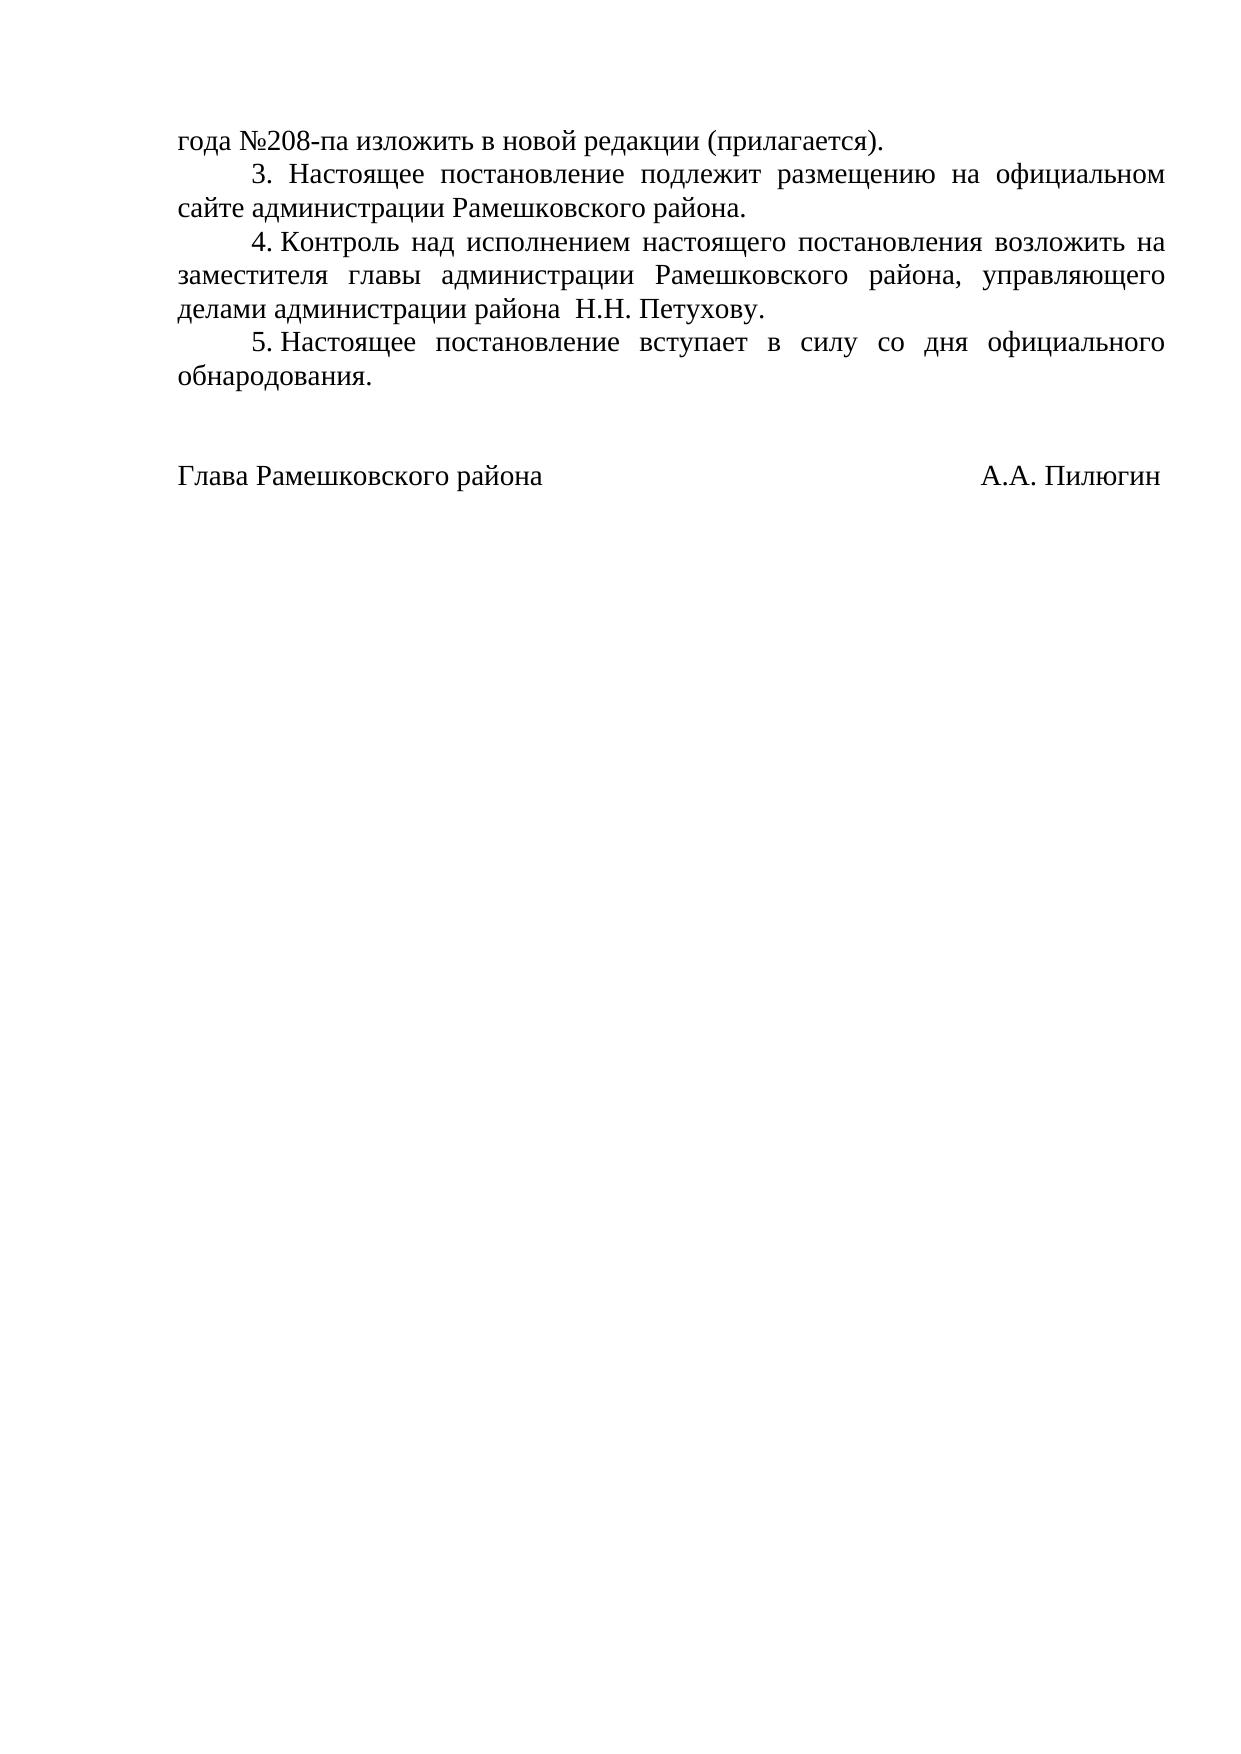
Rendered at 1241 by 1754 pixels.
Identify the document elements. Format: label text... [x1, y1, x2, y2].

text 5. Настоящее постановление вступает в силу со дня официального обнародования. [177, 324, 1166, 391]
text Глава Рамешковского района А.А. Пилюгин [177, 458, 1166, 492]
text 3. Настоящее постановление подлежит размещению на официальном сайте администрации Рамешковского района. [177, 157, 1166, 224]
text 4. Контроль над исполнением настоящего постановления возложить на заместителя главы администрации Рамешковского района, управляющего делами администрации района Н.Н. Петухову. [177, 224, 1166, 324]
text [177, 123, 1166, 157]
